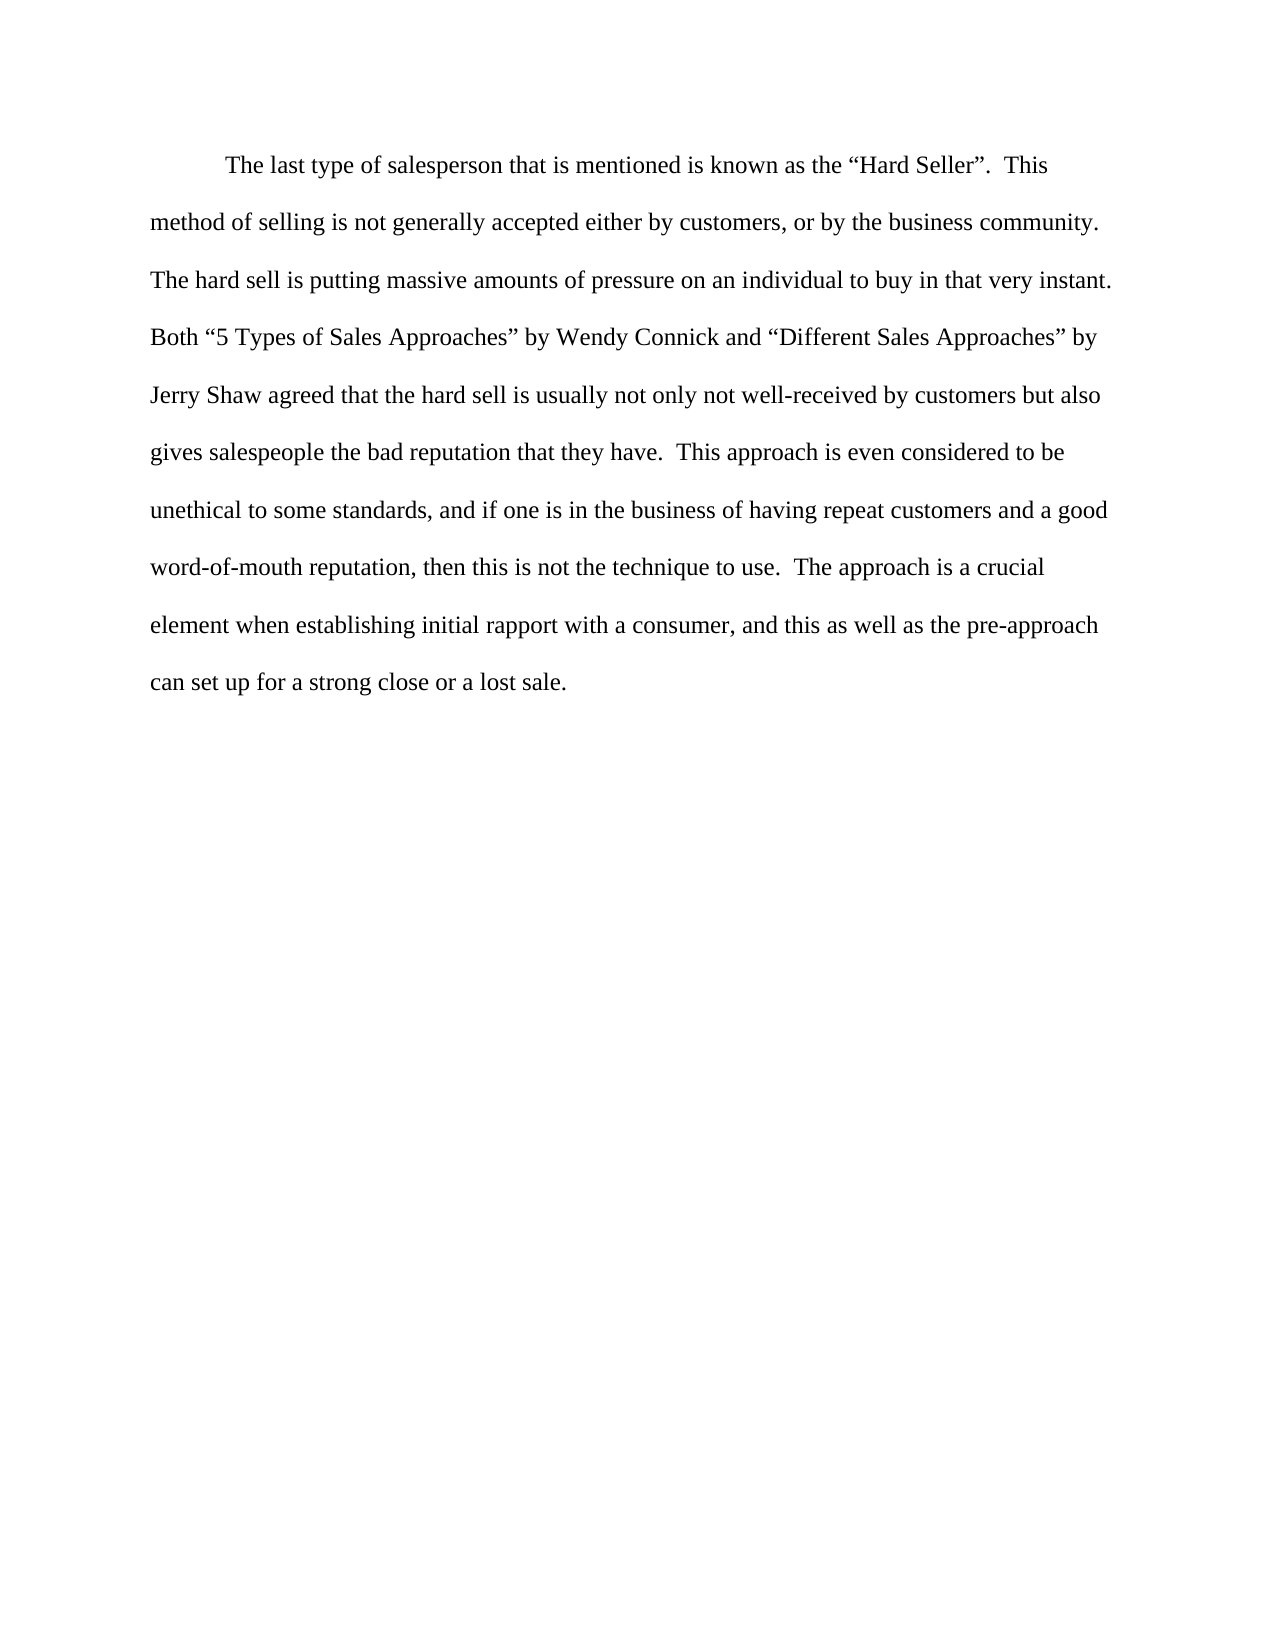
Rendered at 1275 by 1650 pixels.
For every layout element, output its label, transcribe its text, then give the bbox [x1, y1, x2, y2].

text The last type of salesperson that is mentioned is known as the “Hard Seller”. This method of selling is not generally accepted either by customers, or by the business community. The hard sell is putting massive amounts of pressure on an individual to buy in that very instant. Both “5 Types of Sales Approaches” by Wendy Connick and “Different Sales Approaches” by Jerry Shaw agreed that the hard sell is usually not only not well-received by customers but also gives salespeople the bad reputation that they have. This approach is even considered to be unethical to some standards, and if one is in the business of having repeat customers and a good word-of-mouth reputation, then this is not the technique to use. The approach is a crucial element when establishing initial rapport with a consumer, and this as well as the pre-approach can set up for a strong close or a lost sale. [150, 150, 1125, 696]
